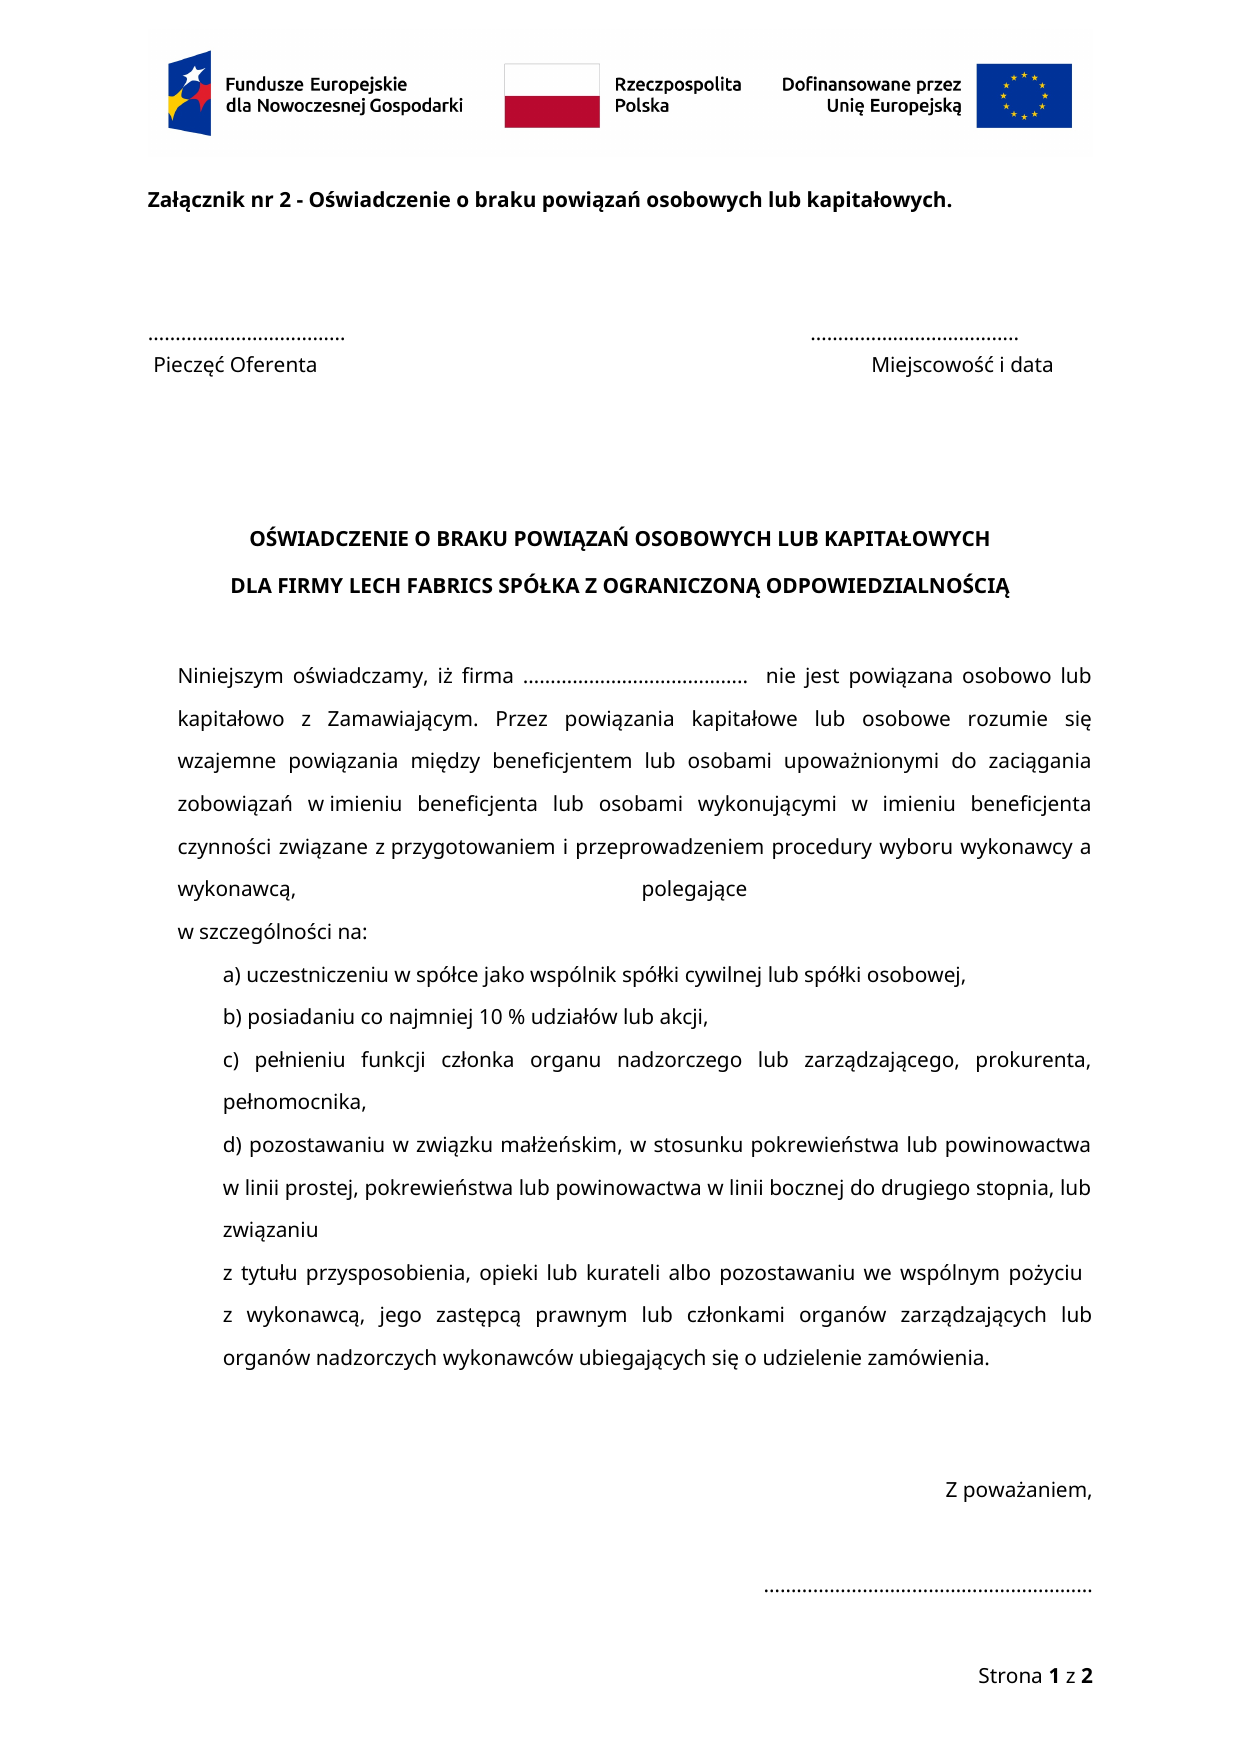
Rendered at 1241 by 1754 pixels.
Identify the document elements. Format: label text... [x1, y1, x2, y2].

list a) uczestniczeniu w spółce jako wspólnik spółki cywilnej lub spółki osobowej, [223, 960, 1093, 988]
text OŚWIADCZENIE O BRAKU POWIĄZAŃ OSOBOWYCH LUB KAPITAŁOWYCH [148, 524, 1093, 553]
list d) pozostawaniu w związku małżeńskim, w stosunku pokrewieństwa lub powinowactwa w linii prostej, pokrewieństwa lub powinowactwa w linii bocznej do drugiego stopnia, lub związaniu z tytułu przysposobienia, opieki lub kurateli albo pozostawaniu we wspólnym pożyciu z wykonawcą, jego zastępcą prawnym lub członkami organów zarządzających lub organów nadzorczych wykonawców ubiegających się o udzielenie zamówienia. [223, 1130, 1093, 1372]
text ……………………………… ……………………………….. [148, 318, 1093, 346]
text Pieczęć Oferenta Miejscowość i data [148, 350, 1093, 379]
list c) pełnieniu funkcji członka organu nadzorczego lub zarządzającego, prokurenta, pełnomocnika, [223, 1045, 1093, 1116]
text Z poważaniem, [148, 1476, 1093, 1504]
picture [147, 29, 1093, 157]
text DLA FIRMY LECH FABRICS SPÓŁKA Z OGRANICZONĄ ODPOWIEDZIALNOŚCIĄ [148, 572, 1093, 600]
text Załącznik nr 2 - Oświadczenie o braku powiązań osobowych lub kapitałowych. [148, 185, 1093, 213]
list b) posiadaniu co najmniej 10 % udziałów lub akcji, [223, 1002, 1093, 1031]
list Niniejszym oświadczamy, iż firma ………………………………….. nie jest powiązana osobowo lub kapitałowo z Zamawiającym. Przez powiązania kapitałowe lub osobowe rozumie się wzajemne powiązania między beneficjentem lub osobami upoważnionymi do zaciągania zobowiązań w imieniu beneficjenta lub osobami wykonującymi w imieniu beneficjenta czynności związane z przygotowaniem i przeprowadzeniem procedury wyboru wykonawcy a wykonawcą, polegające w szczególności na: [177, 661, 1093, 946]
text …………………………………………………… [148, 1570, 1093, 1599]
